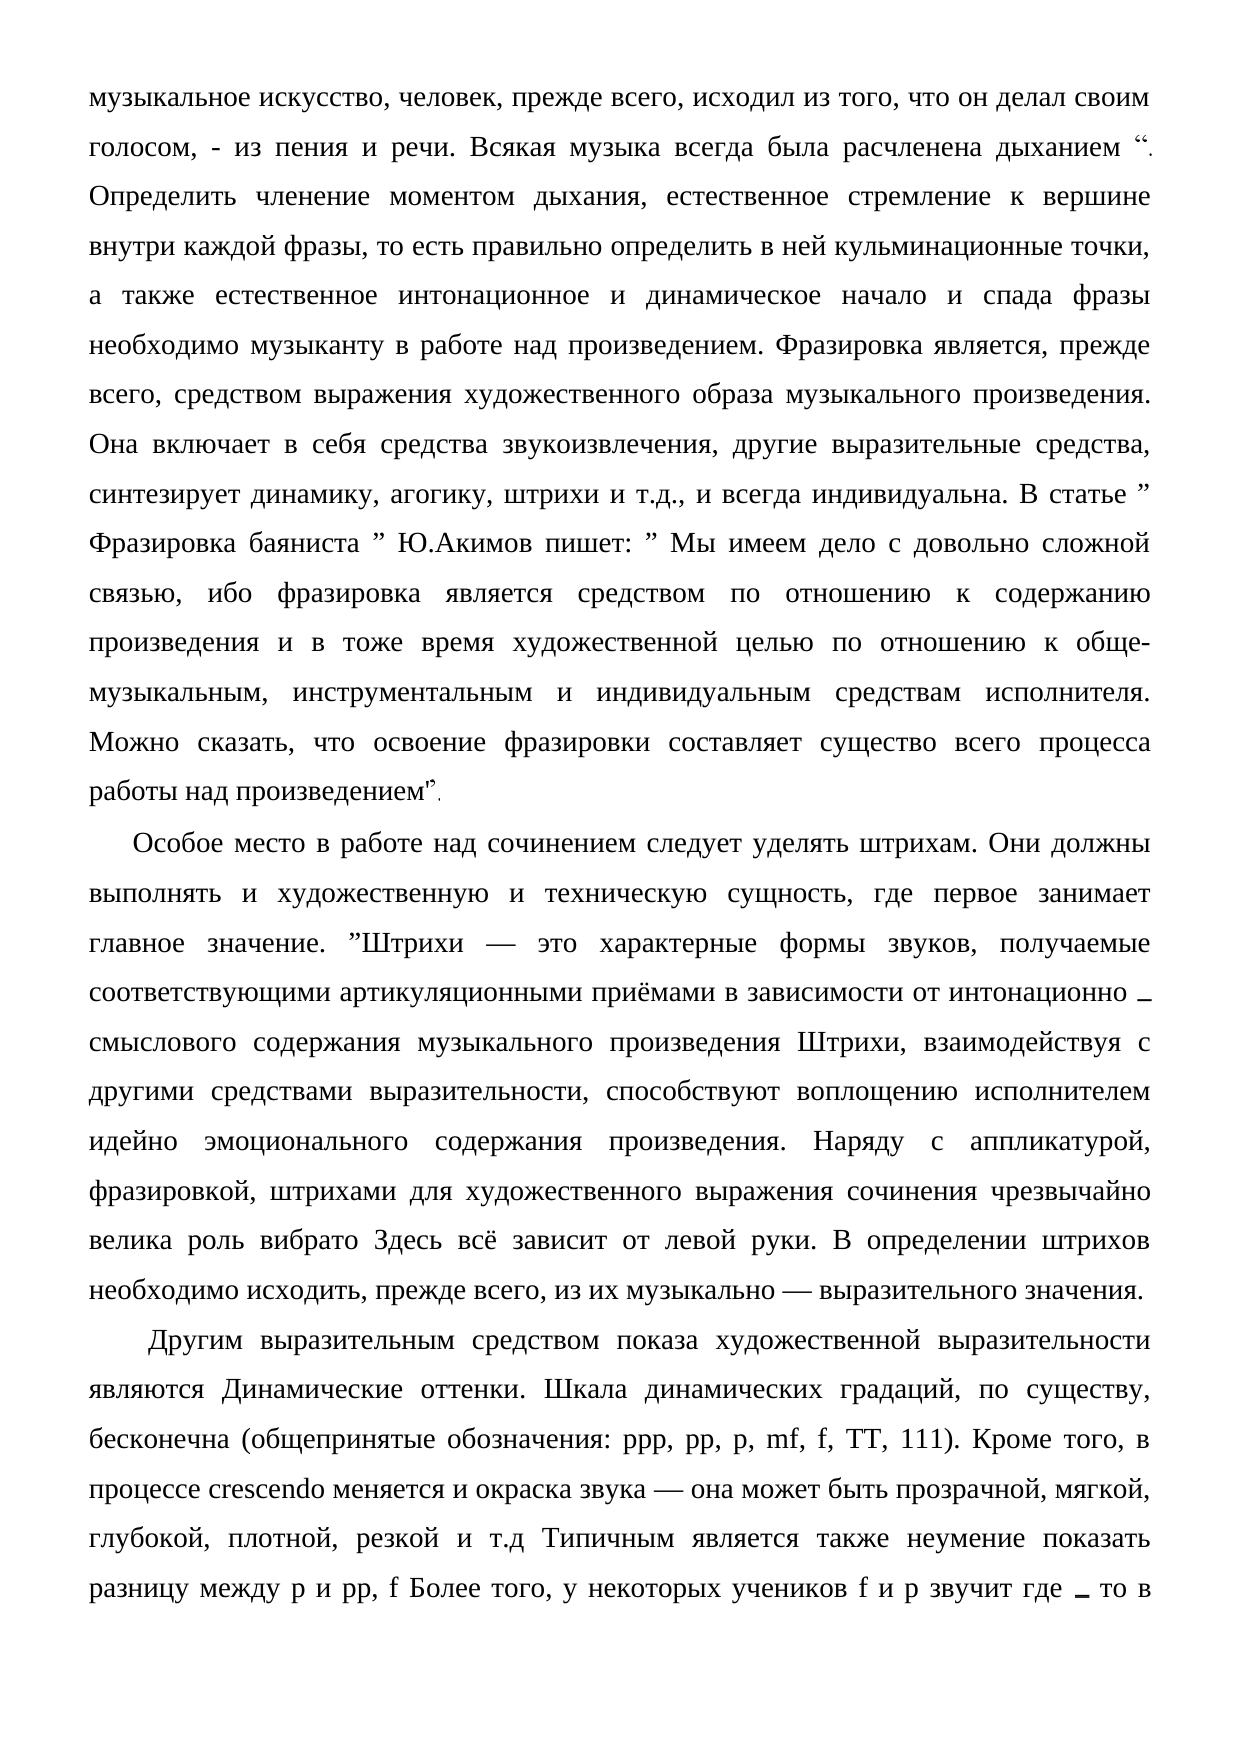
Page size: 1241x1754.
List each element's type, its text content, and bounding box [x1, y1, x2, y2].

picture [1135, 135, 1152, 156]
picture [430, 779, 440, 801]
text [88, 1322, 1152, 1603]
picture [1075, 1594, 1090, 1598]
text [88, 79, 1152, 807]
text Особое место в работе над сочинением следует уделять штрихам. Они должны выполнять и художественную и техническую сущность, где первое занимает главное значение. ”Штрихи — это характерные формы звуков, получаемые соответствующими артикуляционными приёмами в зависимости от интонационно смыслового содержания музыкального произведения Штрихи, взаимодействуя с другими средствами выразительности, способствуют воплощению исполнителем идейно эмоционального содержания произведения. Наряду с аппликатурой, фразировкой, штрихами для художественного выражения сочинения чрезвычайно велика роль вибрато Здесь всё зависит от левой руки. В определении штрихов необходимо исходить, прежде всего, из их музыкально — выразительного значения. [88, 826, 1152, 1305]
